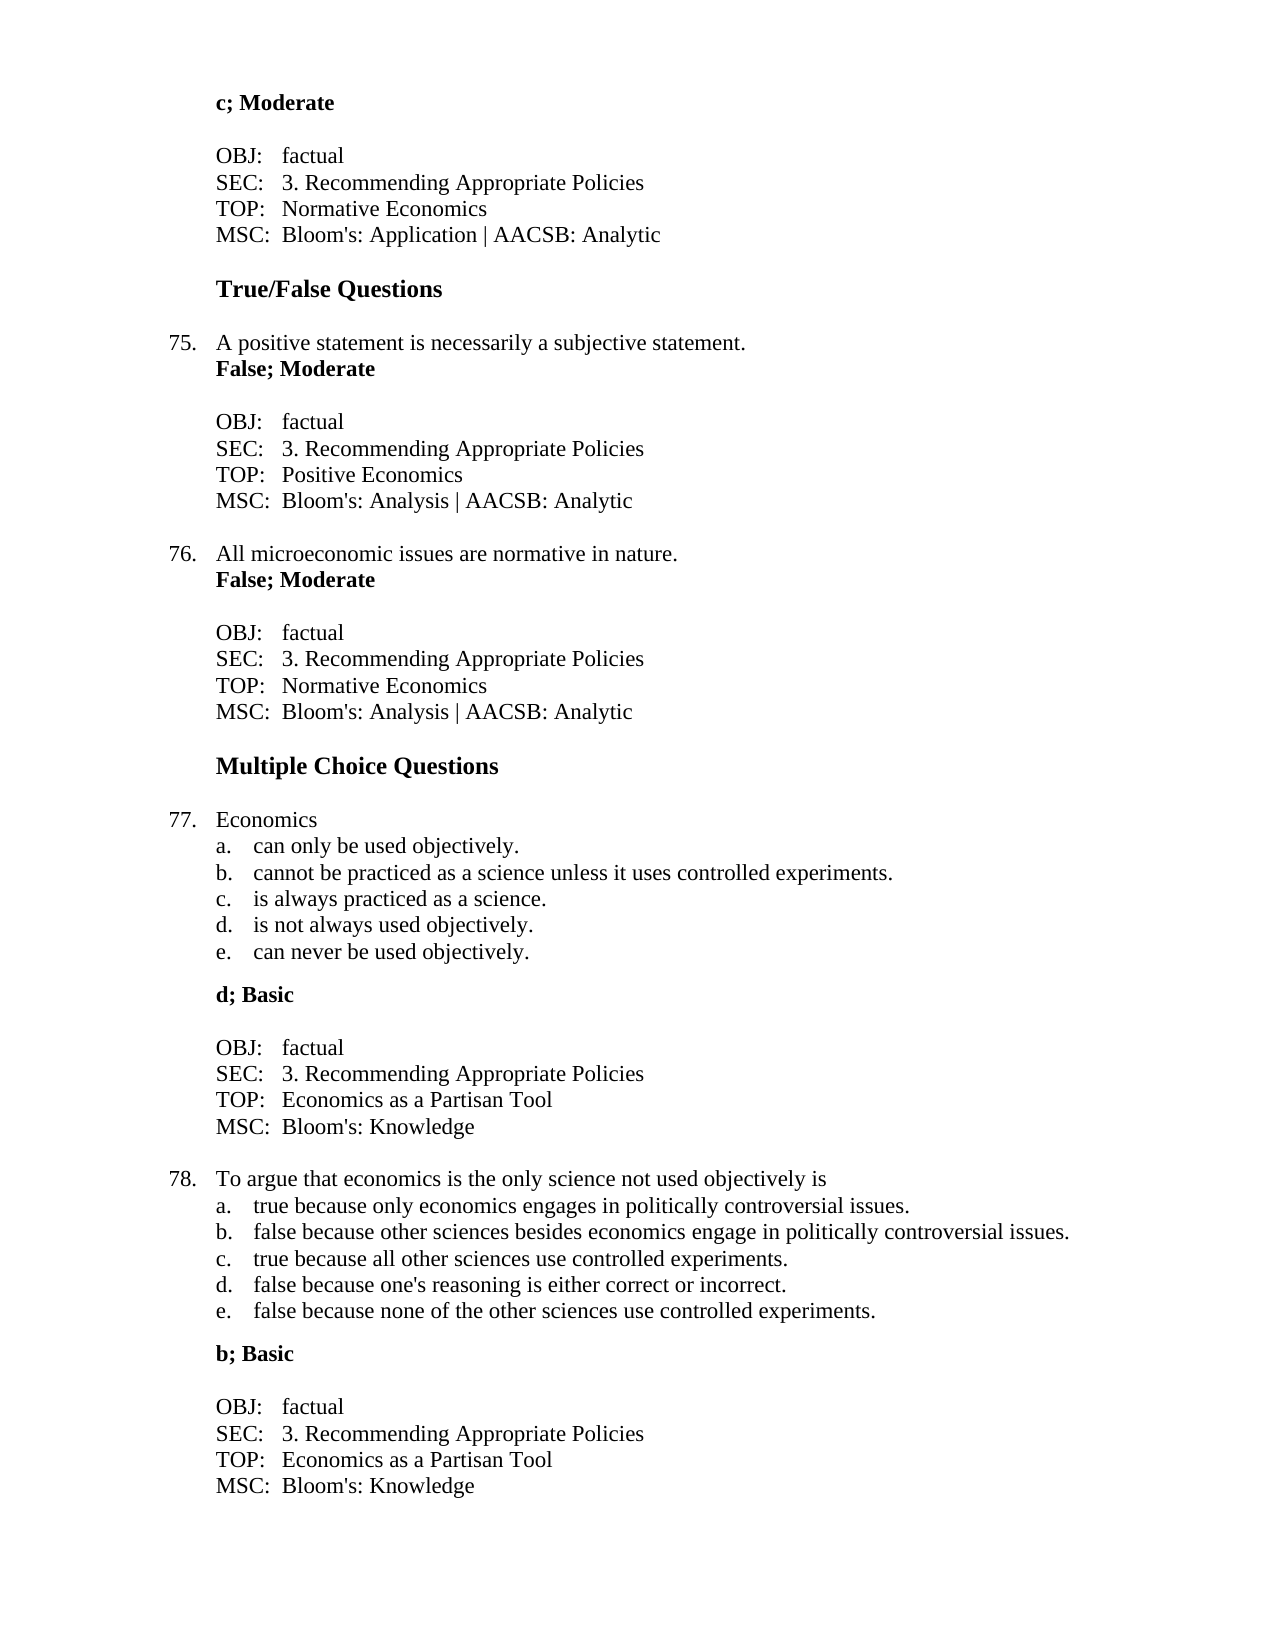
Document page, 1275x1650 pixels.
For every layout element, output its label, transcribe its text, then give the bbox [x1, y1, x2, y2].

text MSC: Bloom's: Knowledge [216, 1113, 1162, 1139]
table_header a. [211, 833, 248, 859]
text 75. A positive statement is necessarily a subjective statement. [150, 329, 1162, 355]
text Multiple Choice Questions [216, 751, 1162, 780]
text TOP: Normative Economics [216, 672, 1162, 698]
text OBJ: factual [216, 1393, 1162, 1419]
text False; Moderate [216, 355, 1162, 382]
text TOP: Positive Economics [216, 461, 1162, 487]
text MSC: Bloom's: Analysis | AACSB: Analytic [216, 698, 1162, 724]
text b; Basic [216, 1341, 1162, 1367]
text 76. All microeconomic issues are normative in nature. [150, 540, 1162, 566]
text OBJ: factual [216, 408, 1162, 434]
text MSC: Bloom's: Analysis | AACSB: Analytic [216, 487, 1162, 514]
table_cell can never be used objectively. [249, 938, 1092, 964]
text MSC: Bloom's: Application | AACSB: Analytic [216, 221, 1162, 248]
text SEC: 3. Recommending Appropriate Policies [216, 1060, 1162, 1086]
table_cell is not always used objectively. [249, 911, 1092, 938]
table_cell false because none of the other sciences use controlled experiments. [249, 1297, 1092, 1324]
table_cell cannot be practiced as a science unless it uses controlled experiments. [249, 859, 1092, 885]
table_cell false because other sciences besides economics engage in politically controversial issues. [249, 1218, 1092, 1244]
table_cell c. [211, 885, 248, 911]
table_cell d. [211, 1271, 248, 1297]
table_cell false because one's reasoning is either correct or incorrect. [249, 1271, 1092, 1297]
table_cell e. [211, 1297, 248, 1324]
text TOP: Economics as a Partisan Tool [216, 1086, 1162, 1113]
table_cell b. [211, 859, 248, 885]
text True/False Questions [216, 274, 1162, 303]
text d; Basic [216, 981, 1162, 1007]
text MSC: Bloom's: Knowledge [216, 1472, 1162, 1499]
table_header a. [211, 1192, 248, 1218]
text TOP: Economics as a Partisan Tool [216, 1446, 1162, 1472]
text SEC: 3. Recommending Appropriate Policies [216, 434, 1162, 461]
table_cell c. [211, 1245, 248, 1271]
text SEC: 3. Recommending Appropriate Policies [216, 168, 1162, 195]
text SEC: 3. Recommending Appropriate Policies [216, 1419, 1162, 1446]
table_cell true because all other sciences use controlled experiments. [249, 1245, 1092, 1271]
text False; Moderate [216, 566, 1162, 593]
text OBJ: factual [216, 142, 1162, 168]
table_header can only be used objectively. [249, 833, 1092, 859]
table_header true because only economics engages in politically controversial issues. [249, 1192, 1092, 1218]
table_cell b. [211, 1218, 248, 1244]
text 77. Economics [150, 806, 1162, 832]
table_cell e. [211, 938, 248, 964]
text 78. To argue that economics is the only science not used objectively is [150, 1166, 1162, 1192]
text SEC: 3. Recommending Appropriate Policies [216, 646, 1162, 672]
table_cell d. [211, 911, 248, 938]
text TOP: Normative Economics [216, 195, 1162, 221]
text OBJ: factual [216, 619, 1162, 646]
text OBJ: factual [216, 1034, 1162, 1060]
table_cell is always practiced as a science. [249, 885, 1092, 911]
text c; Moderate [216, 89, 1162, 116]
